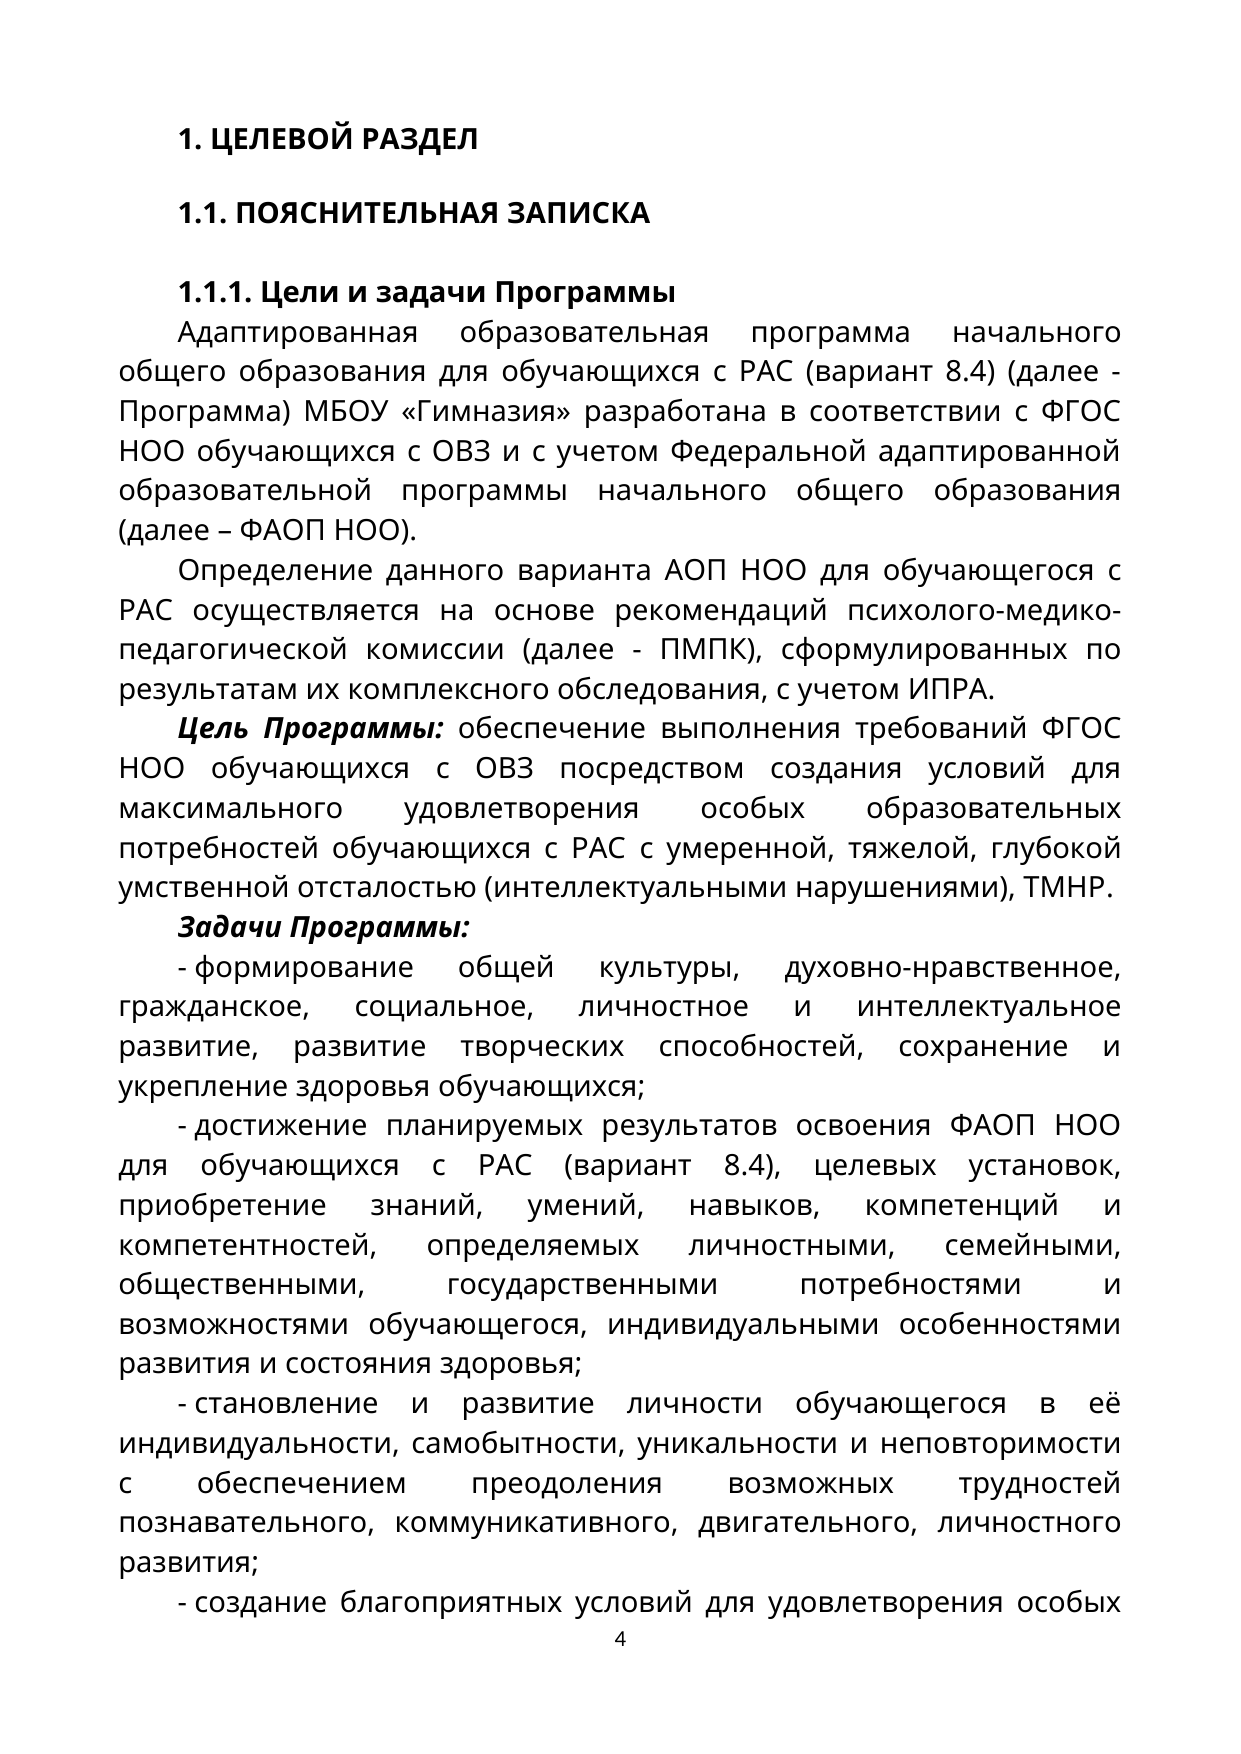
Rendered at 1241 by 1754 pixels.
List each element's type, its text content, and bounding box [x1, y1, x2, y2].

text Задачи Программы: [118, 906, 1122, 946]
text - становление и развитие личности обучающегося в её индивидуальности, самобытности, уникальности и неповторимости с обеспечением преодоления возможных трудностей познавательного, коммуникативного, двигательного, личностного развития; [118, 1382, 1122, 1581]
text 1.1.1. Цели и задачи Программы [118, 271, 1122, 311]
text 1.1. ПОЯСНИТЕЛЬНАЯ ЗАПИСКА [118, 192, 1122, 232]
text - формирование общей культуры, духовно-нравственное, гражданское, социальное, личностное и интеллектуальное развитие, развитие творческих способностей, сохранение и укрепление здоровья обучающихся; [118, 946, 1122, 1105]
text - достижение планируемых результатов освоения ФАОП НОО для обучающихся с РАС (вариант 8.4), целевых установок, приобретение знаний, умений, навыков, компетенций и компетентностей, определяемых личностными, семейными, общественными, государственными потребностями и возможностями обучающегося, индивидуальными особенностями развития и состояния здоровья; [118, 1105, 1122, 1382]
text Определение данного варианта АОП НОО для обучающегося с РАС осуществляется на основе рекомендаций психолого-медико-педагогической комиссии (далее - ПМПК), сформулированных по результатам их комплексного обследования, с учетом ИПРА. [118, 549, 1122, 708]
text Адаптированная образовательная программа начального общего образования для обучающихся с РАС (вариант 8.4) (далее - Программа) МБОУ «Гимназия» разработана в соответствии с ФГОС НОО обучающихся с ОВЗ и с учетом Федеральной адаптированной образовательной программы начального общего образования (далее – ФАОП НОО). [118, 311, 1122, 549]
text Цель Программы: обеспечение выполнения требований ФГОС НОО обучающихся с ОВЗ посредством создания условий для максимального удовлетворения особых образовательных потребностей обучающихся с РАС с умеренной, тяжелой, глубокой умственной отсталостью (интеллектуальными нарушениями), ТМНР. [118, 708, 1122, 906]
text 1. ЦЕЛЕВОЙ РАЗДЕЛ [118, 118, 1122, 158]
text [118, 1581, 1122, 1621]
